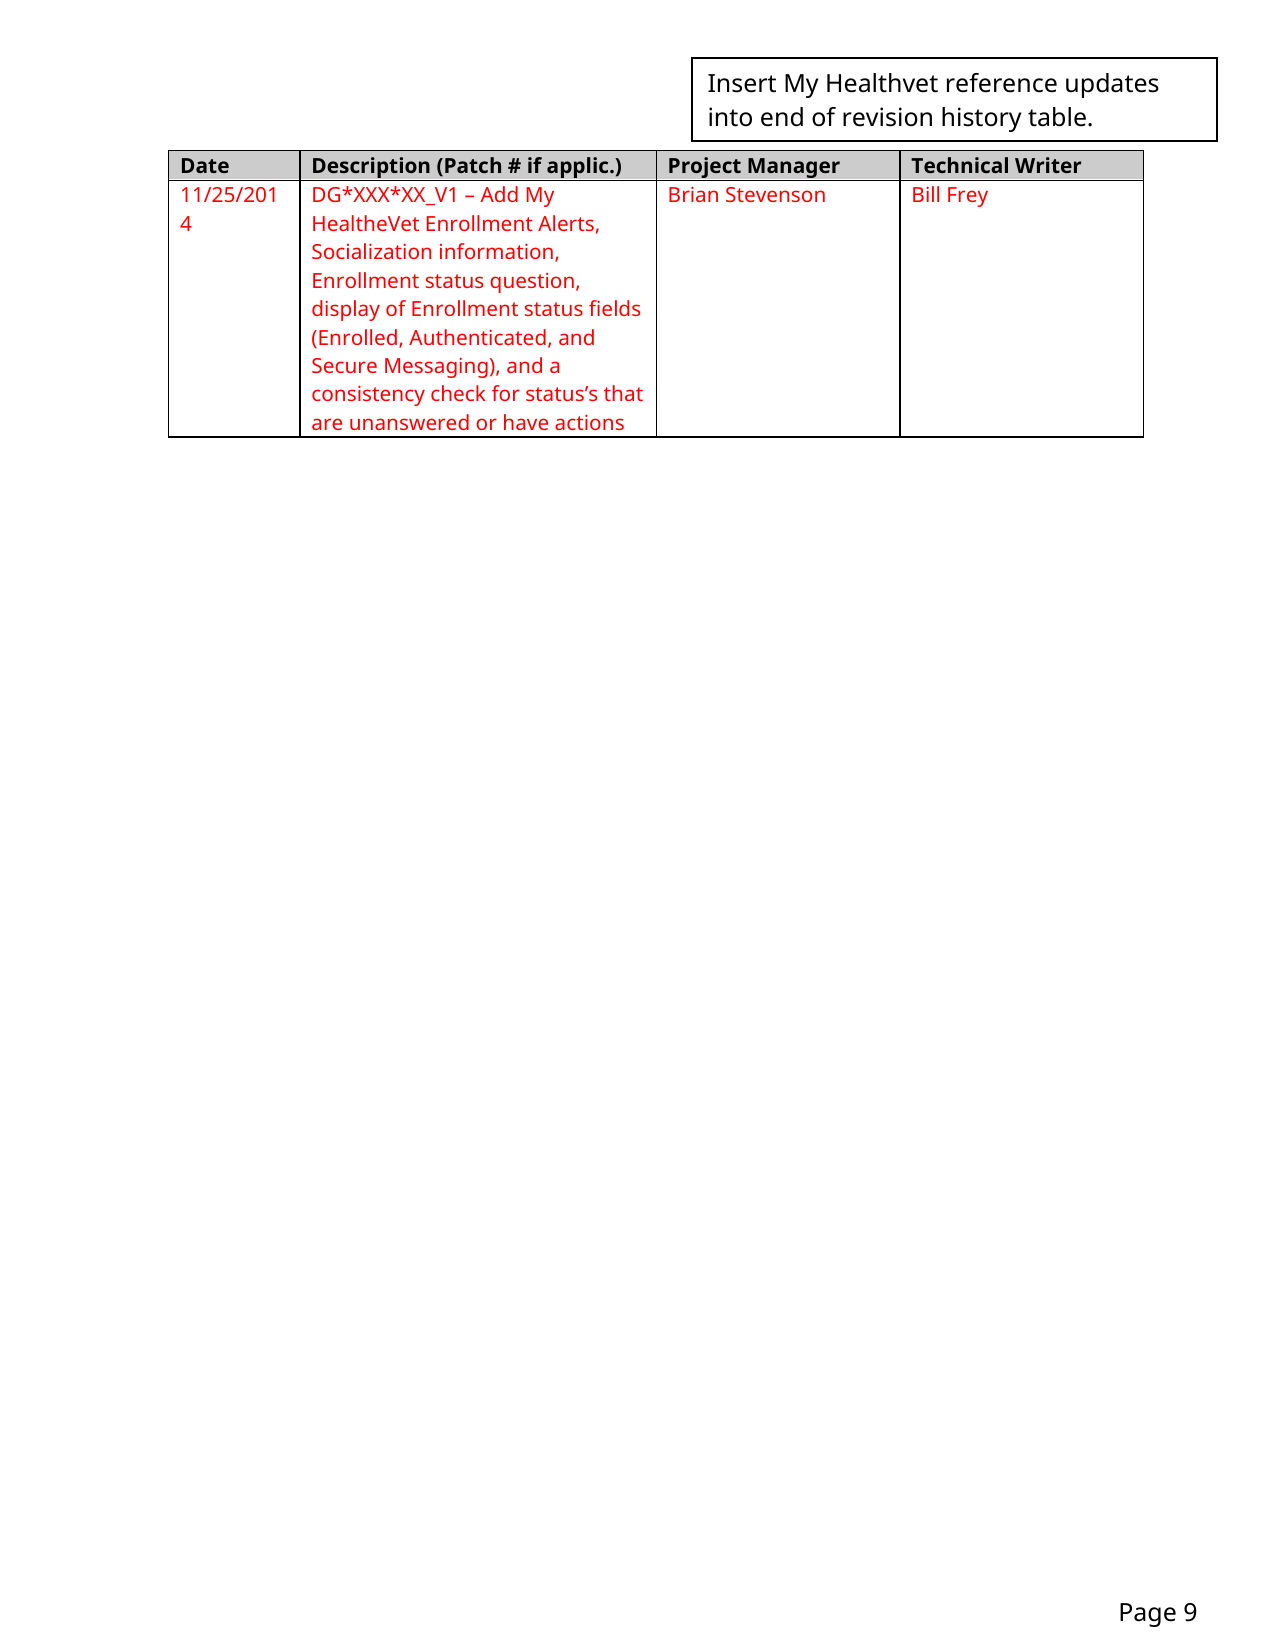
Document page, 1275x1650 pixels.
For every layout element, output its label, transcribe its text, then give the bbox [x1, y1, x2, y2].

table_header Project Manager [657, 151, 899, 179]
table_cell Bill Frey [901, 181, 1143, 436]
table_cell DG*XXX*XX_V1 – Add My HealtheVet Enrollment Alerts, Socialization information, Enrollment status question, display of Enrollment status fields (Enrolled, Authenticated, and Secure Messaging), and a consistency check for status’s that are unanswered or have actions [301, 181, 656, 436]
table_cell Brian Stevenson [657, 181, 899, 436]
table_header Date [169, 151, 299, 179]
table_header Description (Patch # if applic.) [301, 151, 656, 179]
table_cell 11/25/2014 [169, 181, 299, 436]
table_header Technical Writer [901, 151, 1143, 179]
